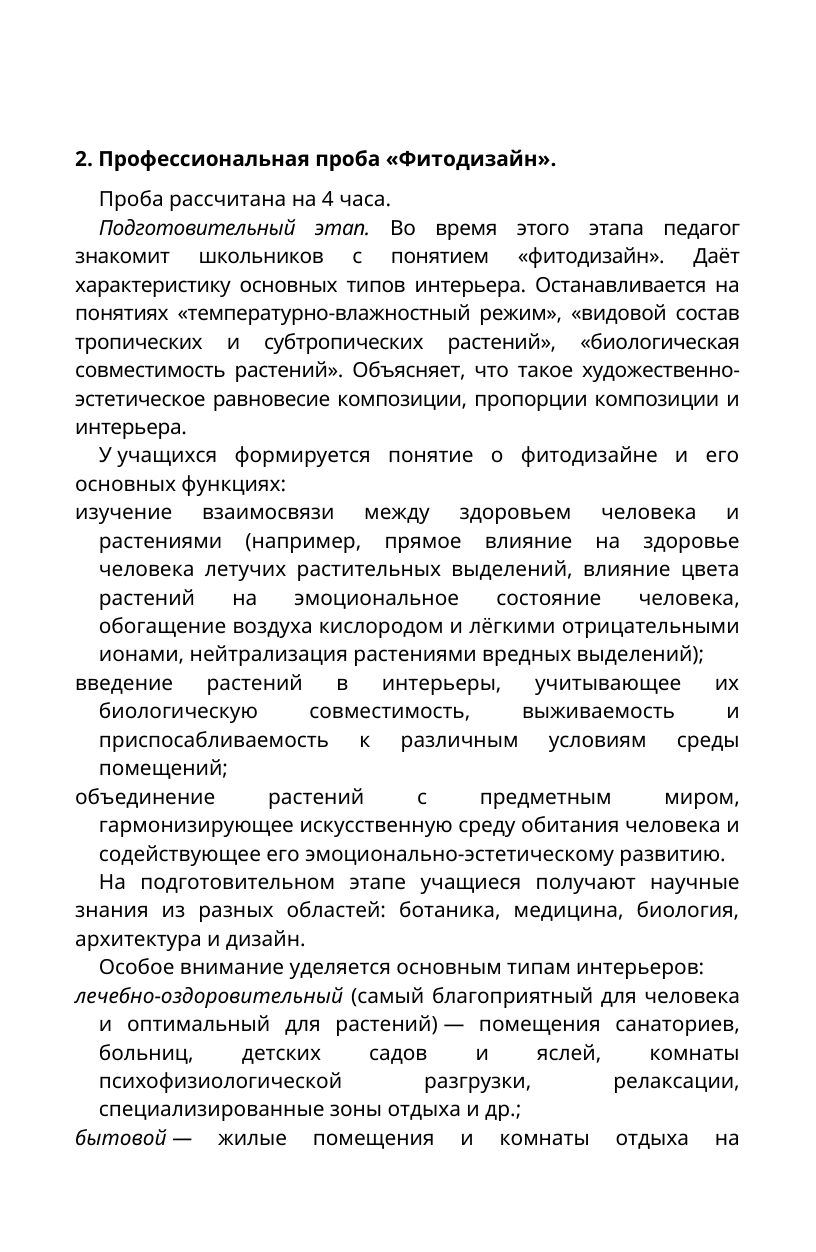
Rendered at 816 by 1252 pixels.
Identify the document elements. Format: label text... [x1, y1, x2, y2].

list введение растений в интерьеры, учитывающее их биологическую совместимость, выживаемость и приспосабливаемость к различным условиям среды помещений; [75, 668, 740, 782]
text На подготовительном этапе учащиеся получают научные знания из разных областей: ботаника, медицина, биология, архитектура и дизайн. [75, 867, 740, 952]
text Проба рассчитана на 4 часа. [75, 184, 740, 213]
text 2. Профессиональная проба «Фитодизайн». [75, 144, 740, 173]
text Подготовительный этап. Во время этого этапа педагог знакомит школьников с понятием «фитодизайн». Даёт характеристику основных типов интерьера. Останавливается на понятиях «температурно-влажностный режим», «видовой состав тропических и субтропических растений», «биологическая совместимость растений». Объясняет, что такое художественно-эстетическое равновесие композиции, пропорции композиции и интерьера. [75, 213, 740, 441]
list объединение растений с предметным миром, гармонизирующее искусственную среду обитания человека и содействующее его эмоционально-эстетическому развитию. [75, 782, 740, 867]
text Особое внимание уделяется основным типам интерьеров: [75, 952, 740, 981]
list лечебно-оздоровительный (самый благоприятный для человека и оптимальный для растений) — помещения санаториев, больниц, детских садов и яслей, комнаты психофизиологической разгрузки, релаксации, специализированные зоны отдыха и др.; [75, 981, 740, 1123]
text У учащихся формируется понятие о фитодизайне и его основных функциях: [75, 441, 740, 497]
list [75, 1123, 740, 1151]
list изучение взаимосвязи между здоровьем человека и растениями (например, прямое влияние на здоровье человека летучих растительных выделений, влияние цвета растений на эмоциональное состояние человека, обогащение воздуха кислородом и лёгкими отрицательными ионами, нейтрализация растениями вредных выделений); [75, 497, 740, 668]
